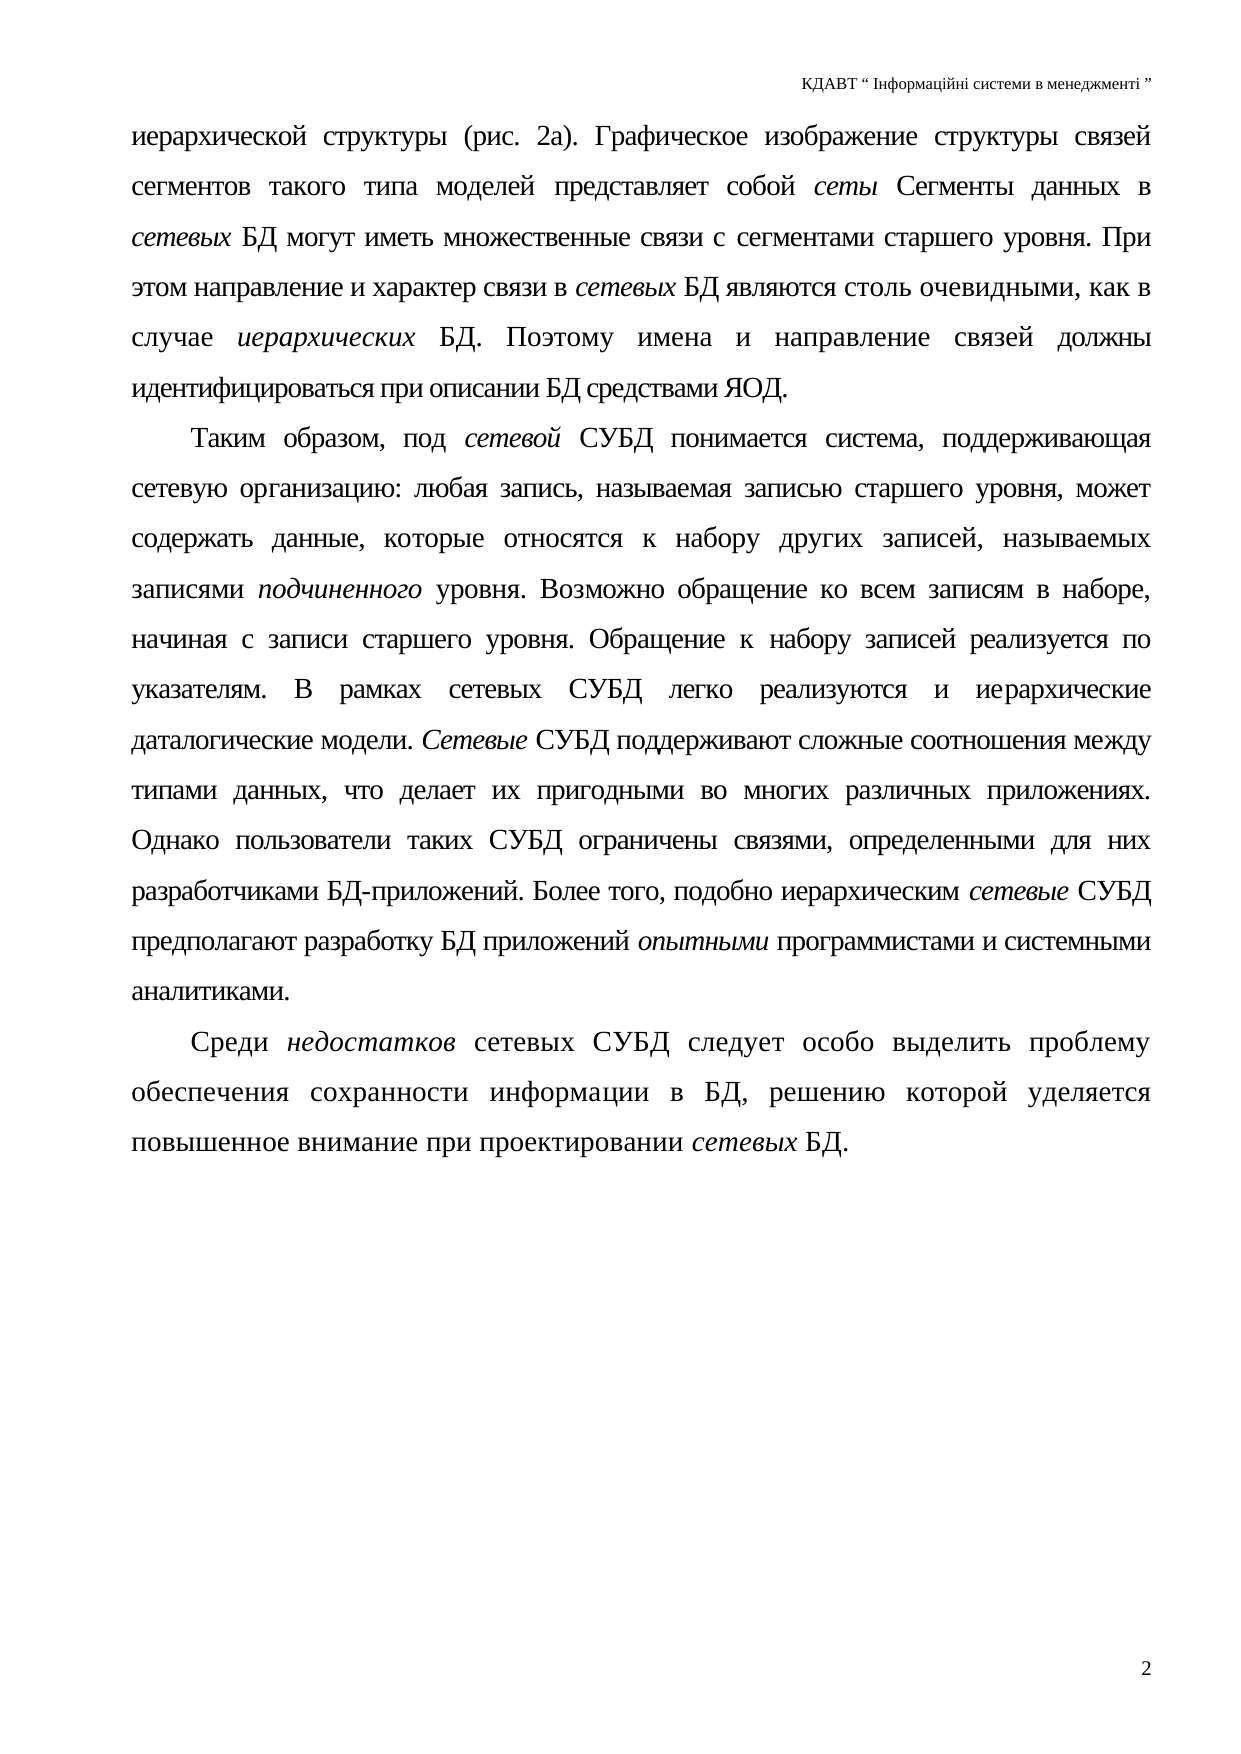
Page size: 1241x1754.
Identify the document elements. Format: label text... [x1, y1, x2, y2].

text Среди недостатков сетевых СУБД следует особо выделить проблему обеспечения сохранности информации в БД, решению которой уделяется повышенное внимание при проектировании сетевых БД. [131, 1024, 1152, 1158]
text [131, 118, 1152, 403]
text Таким образом, под сетевой СУБД понимается система, поддерживающая сетевую организацию: любая запись, называемая записью старшего уровня, может содержать данные, которые относятся к набору других записей, называемых записями подчиненного уровня. Возможно обращение ко всем записям в наборе, начиная с записи старшего уровня. Обращение к набору записей реализуется по указателям. В рамках сетевых СУБД легко реализуются и иерархические даталогические модели. Сетевые СУБД поддерживают сложные соотношения между типами данных, что делает их пригодными во многих различных приложениях. Однако пользователи таких СУБД ограничены связями, определенными для них разработчиками БД-приложений. Более того, подобно иерархическим сетевые СУБД предполагают разработку БД приложений опытными программистами и системными аналитиками. [131, 420, 1152, 1007]
